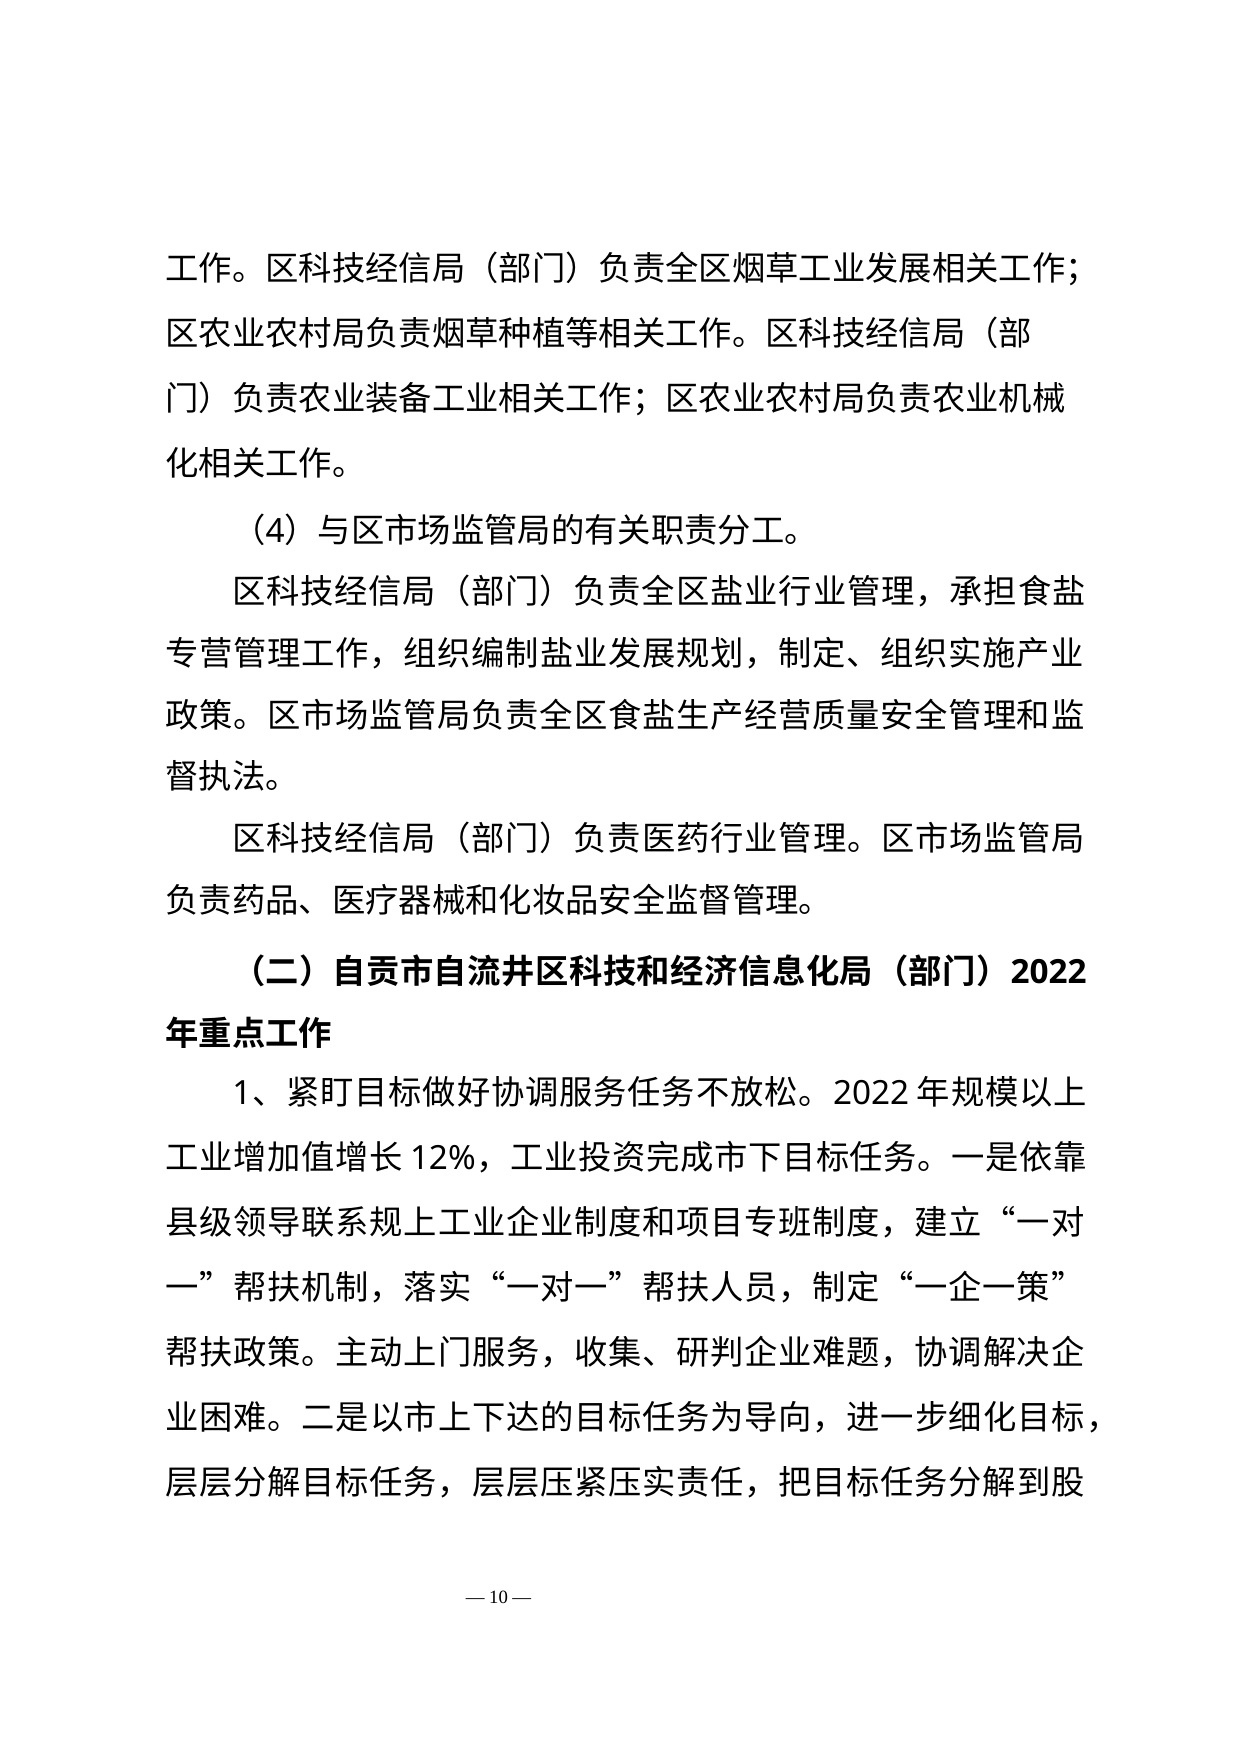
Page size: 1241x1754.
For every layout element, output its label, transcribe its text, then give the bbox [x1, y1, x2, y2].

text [165, 233, 1087, 493]
text 区科技经信局（部门）负责全区盐业行业管理，承担食盐专营管理工作，组织编制盐业发展规划，制定、组织实施产业政策。区市场监管局负责全区食盐生产经营质量安全管理和监督执法。 [165, 554, 1087, 801]
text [165, 1058, 1087, 1513]
text 区科技经信局（部门）负责医药行业管理。区市场监管局负责药品、医疗器械和化妆品安全监督管理。 [165, 801, 1087, 924]
text （4）与区市场监管局的有关职责分工。 [165, 493, 1087, 554]
list 自贡市自流井区科技和经济信息化局（部门）2022年重点工作 [165, 934, 1087, 1058]
